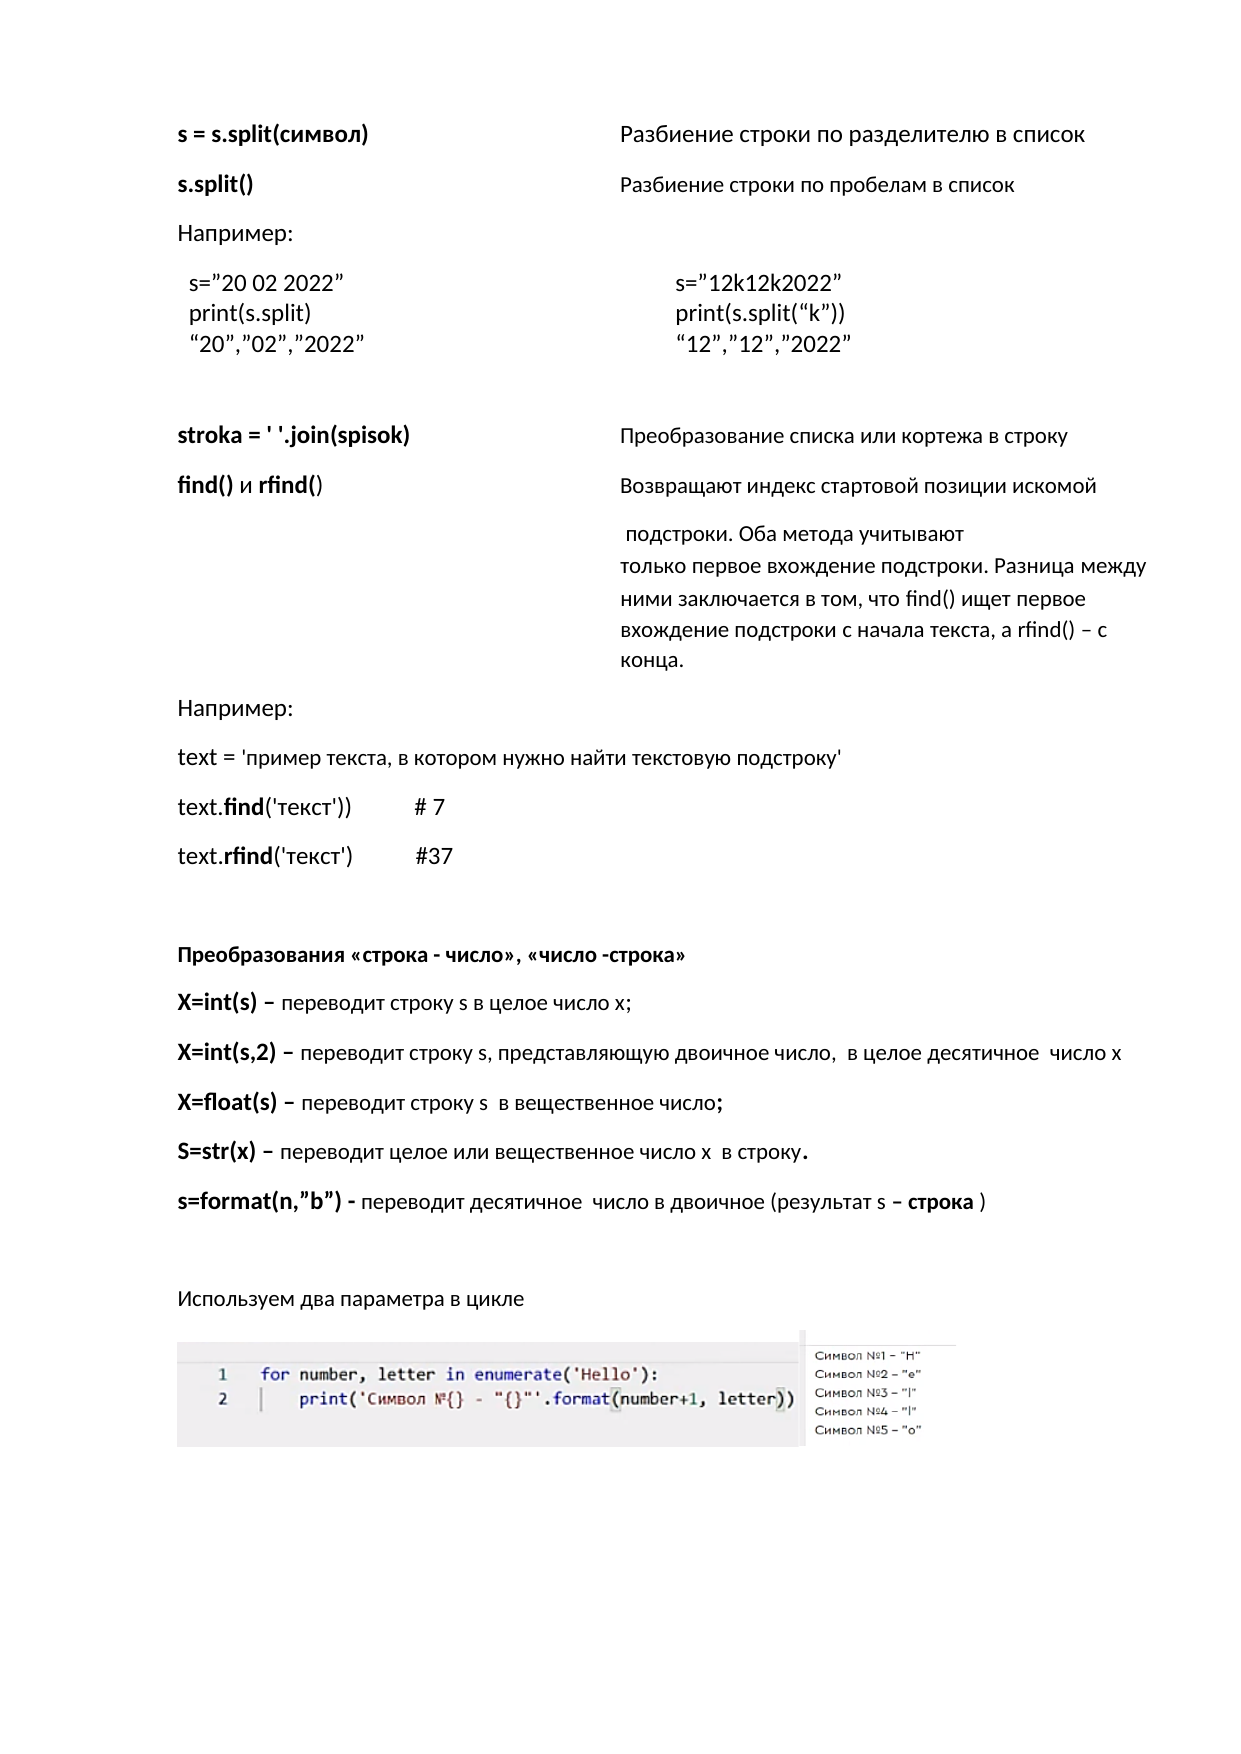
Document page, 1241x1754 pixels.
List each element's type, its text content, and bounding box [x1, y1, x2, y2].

text s.split() Разбиение строки по пробелам в список [177, 168, 1152, 198]
text X=float(s) – переводит строку s в вещественное число; [177, 1086, 1152, 1116]
text Например: [177, 217, 1152, 248]
text Преобразования «строка - число», «число -строка» [177, 940, 1152, 968]
text text.rfind('текст') #37 [177, 841, 1152, 871]
text X=int(s,2) – переводит строку s, представляющую двоичное число, в целое десятичное число x [177, 1036, 1152, 1067]
text S=str(x) – переводит целое или вещественное число x в строку. [177, 1135, 1152, 1166]
text Используем два параметра в цикле [177, 1284, 1152, 1312]
text s = s.split(символ) Разбиение строки по разделителю в список [177, 118, 1152, 149]
text text.find('текст')) # 7 [177, 791, 1152, 821]
text find() и rfind() Возвращают индекс стартовой позиции искомой [177, 469, 1152, 499]
text s=format(n,”b”) - переводит десятичное число в двоичное (результат s – строка ) [177, 1185, 1152, 1215]
text stroka = ' '.join(spisok) Преобразование списка или кортежа в строку [177, 419, 1152, 450]
table_header s=”12k12k2022” print(s.split(“k”)) “12”,”12”,”2022” [664, 267, 1151, 419]
text Например: [177, 692, 1152, 722]
text X=int(s) – переводит строку s в целое число x; [177, 987, 1152, 1017]
picture [177, 1330, 957, 1447]
text подстроки. Оба метода учитывают только первое вхождение подстроки. Разница между ними заключается в том, что find() ищет первое вхождение подстроки с начала текста, а rfind() – с конца. [620, 519, 1152, 673]
table_header s=”20 02 2022” print(s.split) “20”,”02”,”2022” [177, 267, 664, 419]
text text = 'пример текста, в котором нужно найти текстовую подстроку' [177, 741, 1152, 772]
